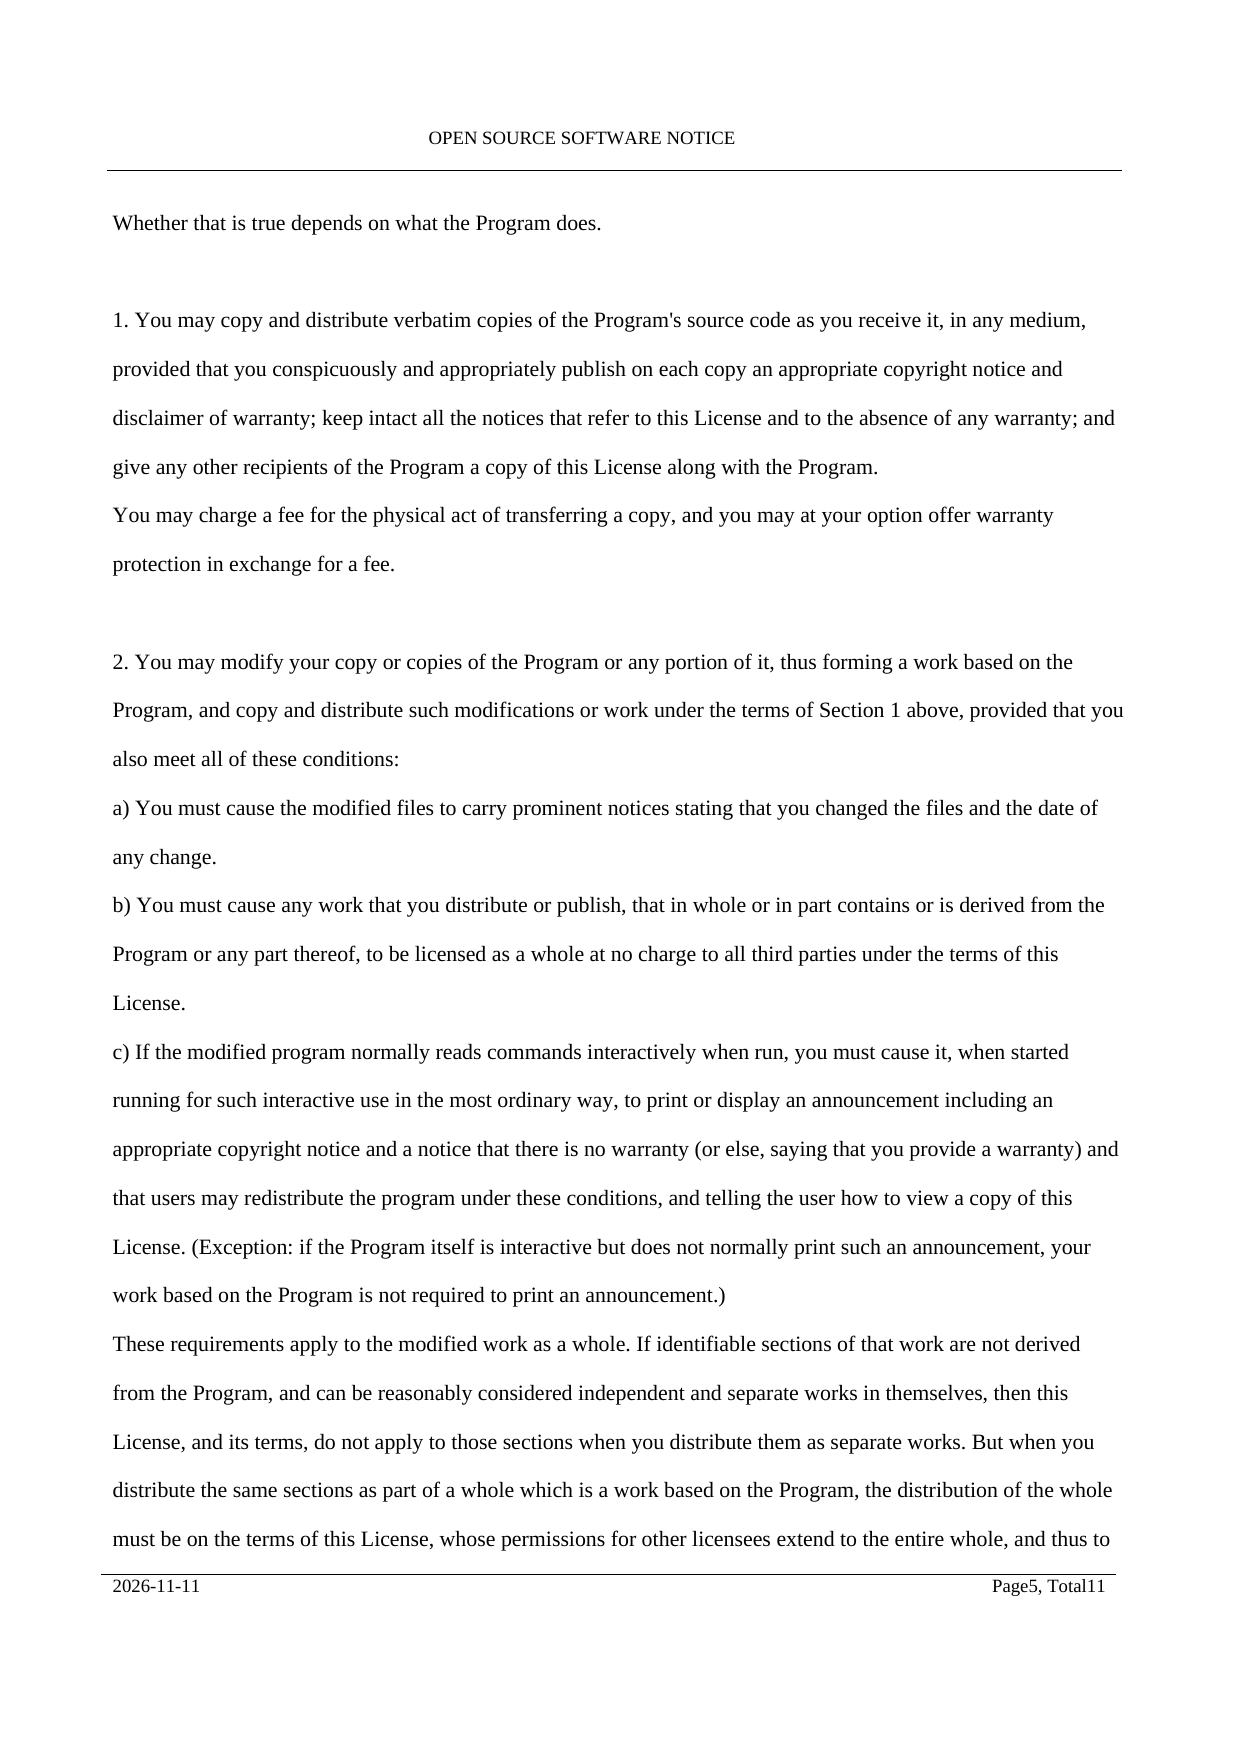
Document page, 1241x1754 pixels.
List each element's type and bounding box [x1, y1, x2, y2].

text [112, 206, 1128, 1555]
